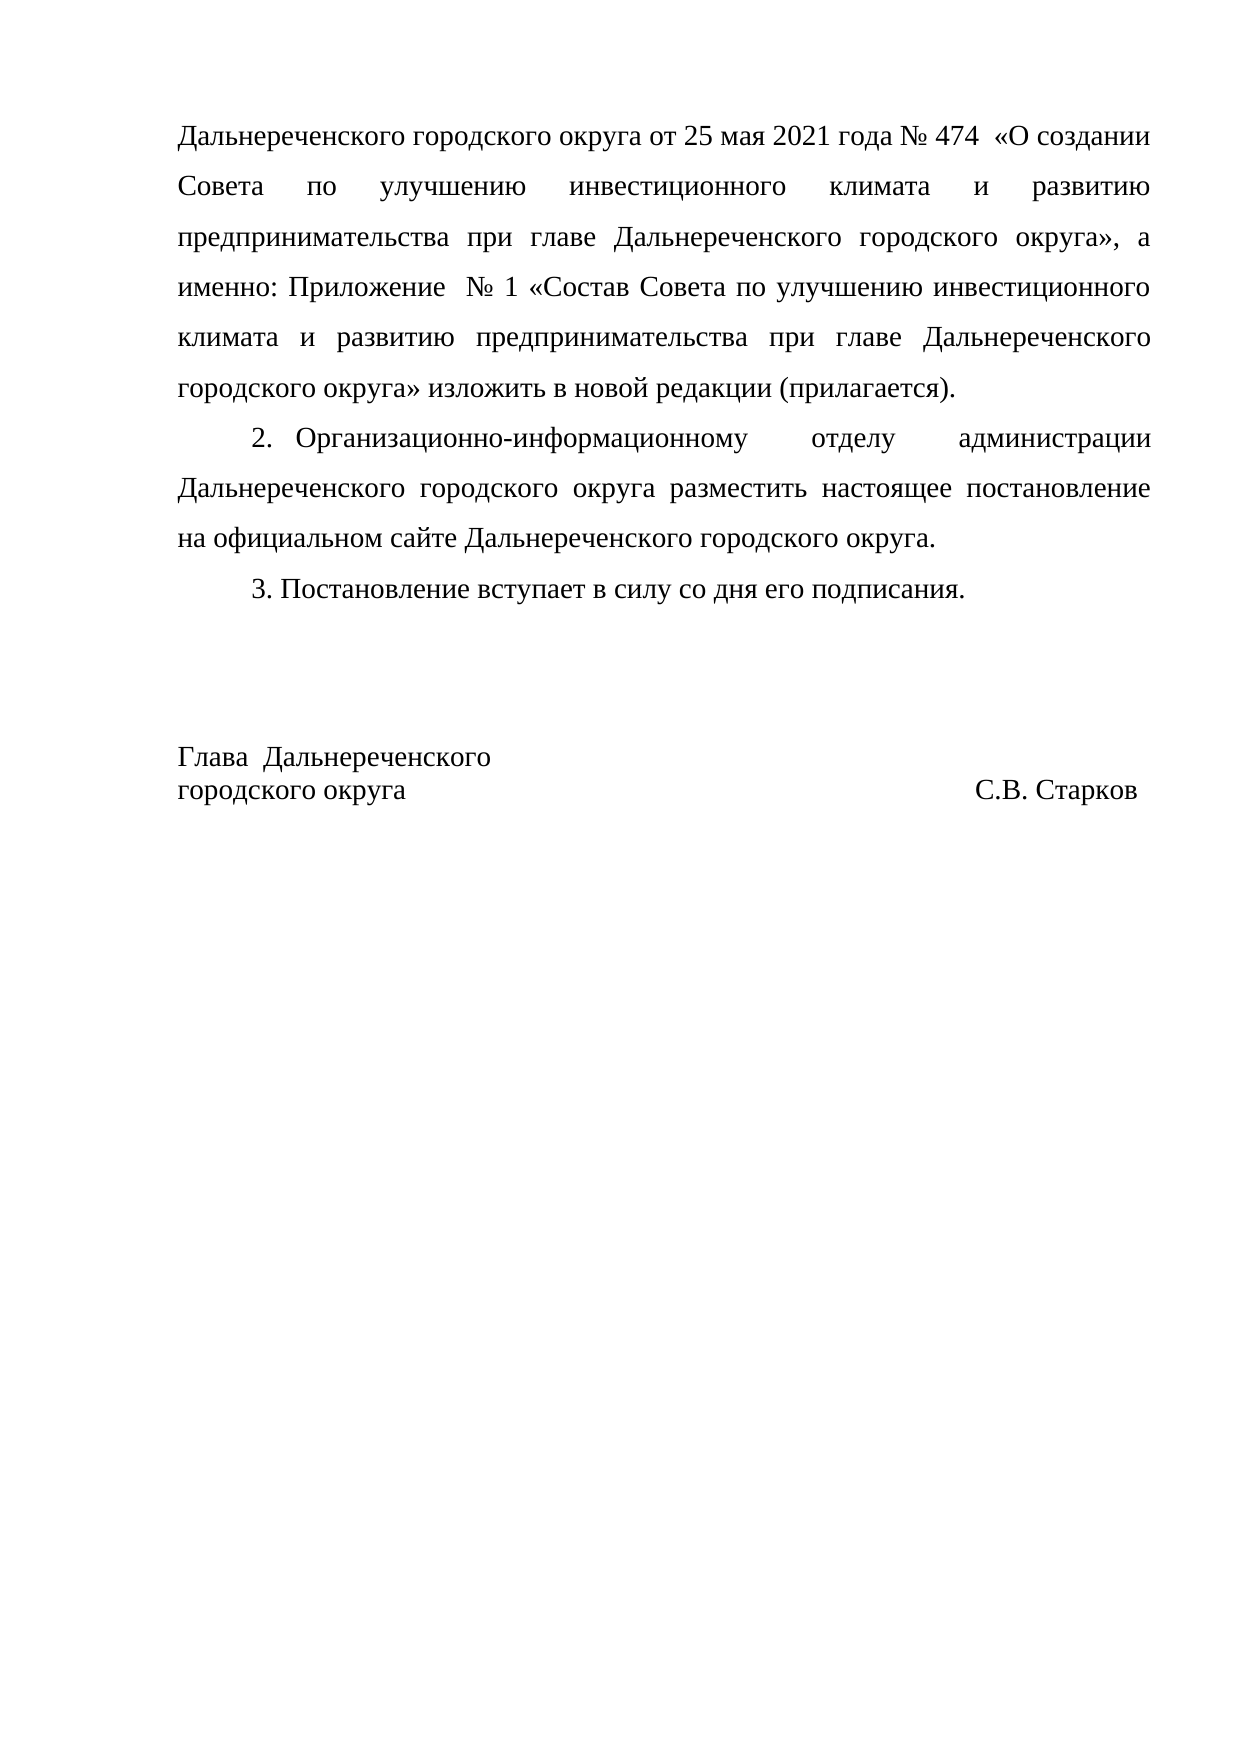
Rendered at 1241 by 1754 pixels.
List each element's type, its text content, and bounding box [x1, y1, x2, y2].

text 2. Организационно-информационному отделу администрации Дальнереченского городского округа разместить настоящее постановление на официальном сайте Дальнереченского городского округа. [177, 420, 1152, 554]
text Глава Дальнереченского [177, 739, 1152, 772]
text 3. Постановление вступает в силу со дня его подписания. [177, 571, 1152, 604]
text городского округа С.В. Старков [177, 772, 1152, 806]
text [177, 118, 1152, 403]
